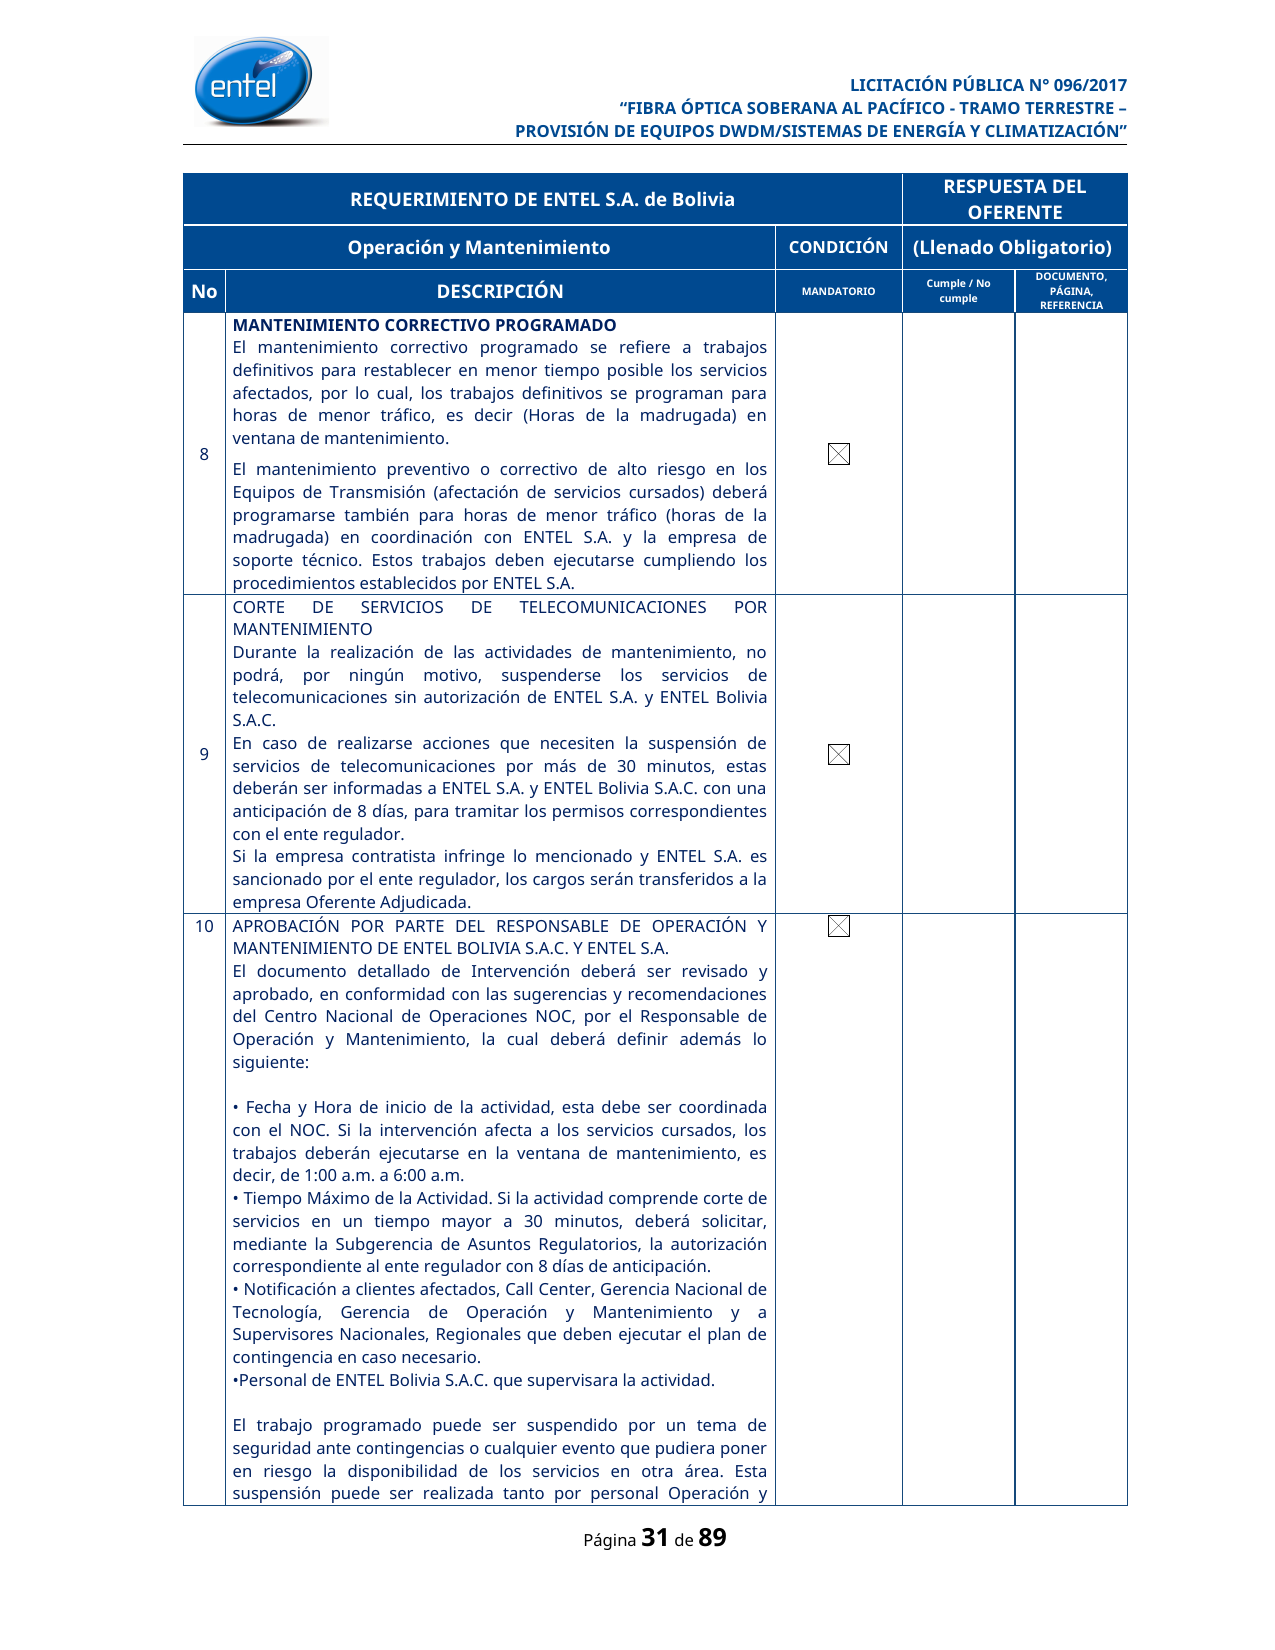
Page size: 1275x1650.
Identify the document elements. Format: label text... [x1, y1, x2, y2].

table_cell [1016, 313, 1127, 594]
table_cell CORTE DE SERVICIOS DE TELECOMUNICACIONES POR MANTENIMIENTO Durante la realización de las actividades de mantenimiento, no podrá, por ningún motivo, suspenderse los servicios de telecomunicaciones sin autorización de ENTEL S.A. y ENTEL Bolivia S.A.C. En caso de realizarse acciones que necesiten la suspensión de servicios de telecomunicaciones por más de 30 minutos, estas deberán ser informadas a ENTEL S.A. y ENTEL Bolivia S.A.C. con una anticipación de 8 días, para tramitar los permisos correspondientes con el ente regulador. Si la empresa contratista infringe lo mencionado y ENTEL S.A. es sancionado por el ente regulador, los cargos serán transferidos a la empresa Oferente Adjudicada. [226, 595, 775, 913]
table_cell Operación y Mantenimiento [184, 226, 775, 269]
table_header REQUERIMIENTO DE ENTEL S.A. de Bolivia [184, 174, 902, 224]
table_cell CONDICIÓN [776, 226, 902, 269]
table_cell (Llenado Obligatorio) [903, 226, 1127, 269]
table_cell DESCRIPCIÓN [226, 270, 775, 312]
table_cell DOCUMENTO, PÁGINA, REFERENCIA [1016, 270, 1127, 312]
table_cell 9 [184, 595, 225, 913]
table_cell [776, 595, 902, 913]
table_cell Cumple / No cumple [903, 270, 1014, 312]
table_cell MANDATORIO [776, 270, 902, 312]
table_cell 10 [184, 914, 225, 1505]
table_cell [903, 313, 1014, 594]
table_header RESPUESTA DEL OFERENTE [903, 174, 1127, 224]
table_cell [776, 914, 902, 1505]
picture [194, 36, 330, 127]
table_cell No [184, 270, 225, 312]
table_cell [903, 914, 1014, 1505]
table_cell [776, 313, 902, 594]
table_cell [1016, 914, 1127, 1505]
table_cell [903, 595, 1014, 913]
table_cell 8 [184, 313, 225, 594]
table_cell [1016, 595, 1127, 913]
table_cell MANTENIMIENTO CORRECTIVO PROGRAMADO El mantenimiento correctivo programado se refiere a trabajos definitivos para restablecer en menor tiempo posible los servicios afectados, por lo cual, los trabajos definitivos se programan para horas de menor tráfico, es decir (Horas de la madrugada) en ventana de mantenimiento. El mantenimiento preventivo o correctivo de alto riesgo en los Equipos de Transmisión (afectación de servicios cursados) deberá programarse también para horas de menor tráfico (horas de la madrugada) en coordinación con ENTEL S.A. y la empresa de soporte técnico. Estos trabajos deben ejecutarse cumpliendo los procedimientos establecidos por ENTEL S.A. [226, 313, 775, 594]
